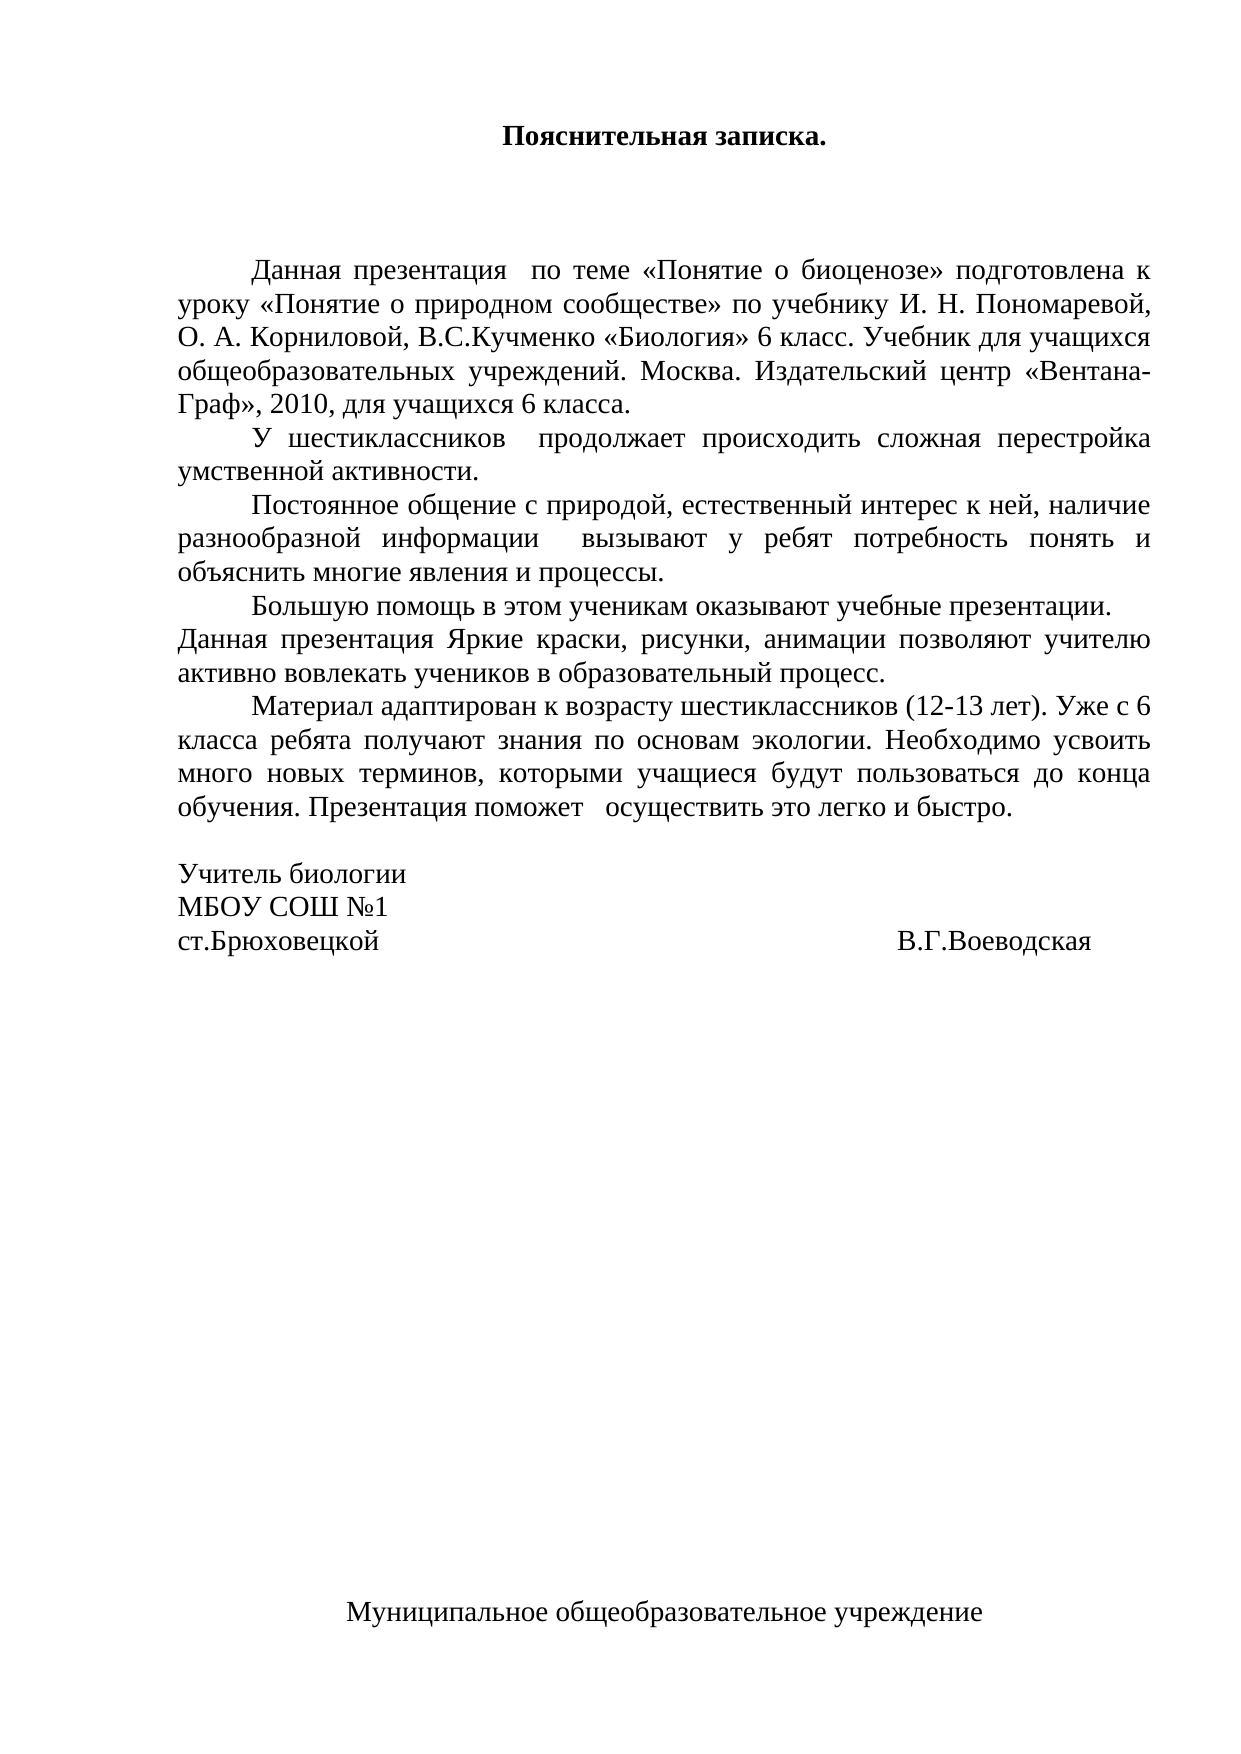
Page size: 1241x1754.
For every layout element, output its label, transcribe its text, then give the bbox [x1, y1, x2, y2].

text Постоянное общение с природой, естественный интерес к ней, наличие разнообразной информации вызывают у ребят потребность понять и объяснить многие явления и процессы. [177, 487, 1152, 588]
text Муниципальное общеобразовательное учреждение [177, 1594, 1152, 1627]
text У шестиклассников продолжает происходить сложная перестройка умственной активности. [177, 420, 1152, 487]
text Материал адаптирован к возрасту шестиклассников (12-13 лет). Уже с 6 класса ребята получают знания по основам экологии. Необходимо усвоить много новых терминов, которыми учащиеся будут пользоваться до конца обучения. Презентация поможет осуществить это легко и быстро. [177, 688, 1152, 822]
text ст.Брюховецкой В.Г.Воеводская [177, 923, 1152, 957]
text Пояснительная записка. [177, 118, 1152, 152]
text Учитель биологии [177, 856, 1152, 889]
text Данная презентация по теме «Понятие о биоценозе» подготовлена к уроку «Понятие о природном сообществе» по учебнику И. Н. Пономаревой, О. А. Корниловой, В.С.Кучменко «Биология» 6 класс. Учебник для учащихся общеобразовательных учреждений. Москва. Издательский центр «Вентана-Граф», 2010, для учащихся 6 класса. [177, 252, 1152, 420]
text МБОУ СОШ №1 [177, 889, 1152, 923]
text Большую помощь в этом ученикам оказывают учебные презентации. [177, 588, 1152, 621]
text Данная презентация Яркие краски, рисунки, анимации позволяют учителю активно вовлекать учеников в образовательный процесс. [177, 621, 1152, 688]
